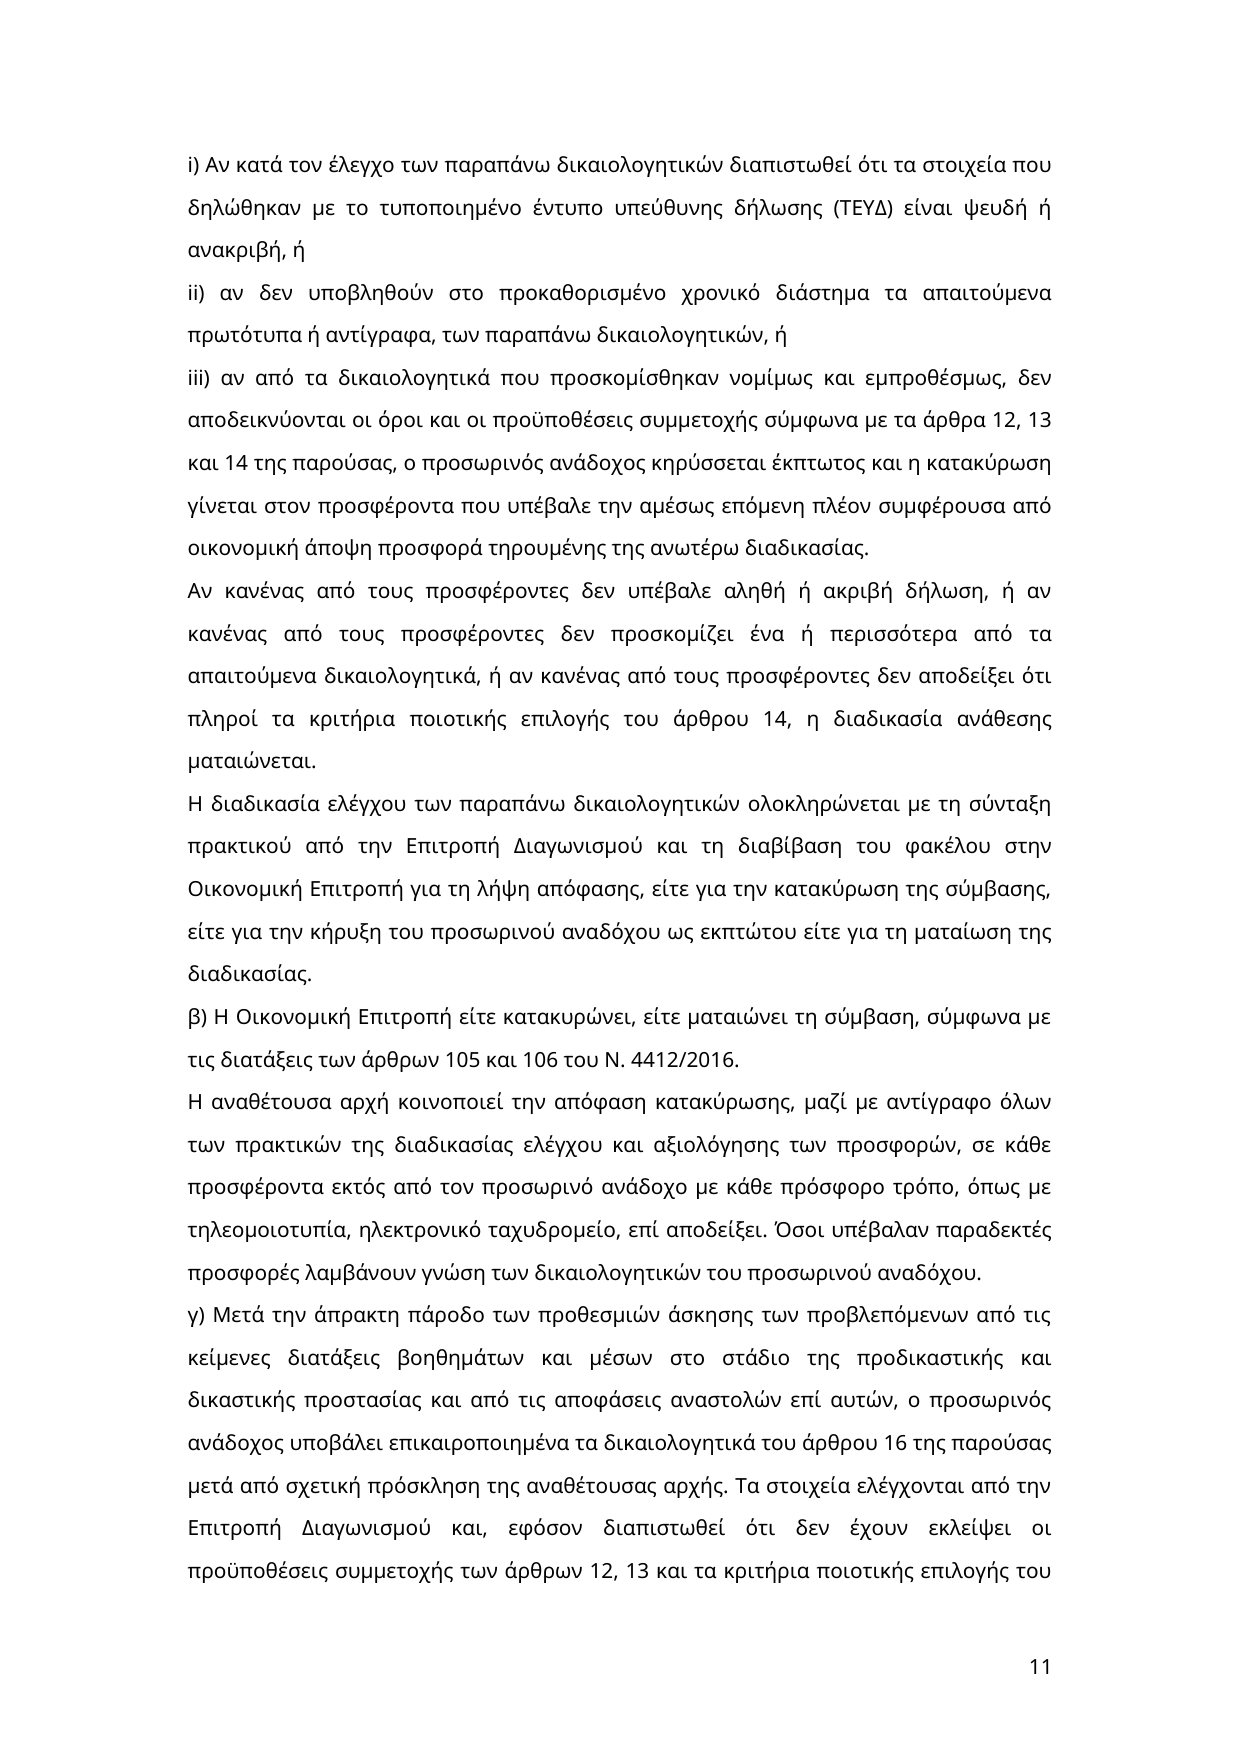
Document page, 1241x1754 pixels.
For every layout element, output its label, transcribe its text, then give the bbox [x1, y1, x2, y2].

text β) Η Οικονομική Επιτροπή είτε κατακυρώνει, είτε ματαιώνει τη σύμβαση, σύμφωνα με τις διατάξεις των άρθρων 105 και 106 του Ν. 4412/2016. [187, 1002, 1053, 1073]
text Αν κανένας από τους προσφέροντες δεν υπέβαλε αληθή ή ακριβή δήλωση, ή αν κανένας από τους προσφέροντες δεν προσκομίζει ένα ή περισσότερα από τα απαιτούμενα δικαιολογητικά, ή αν κανένας από τους προσφέροντες δεν αποδείξει ότι πληροί τα κριτήρια ποιοτικής επιλογής του άρθρου 14, η διαδικασία ανάθεσης ματαιώνεται. [187, 576, 1053, 775]
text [187, 1300, 1053, 1584]
text iii) αν από τα δικαιολογητικά που προσκομίσθηκαν νομίμως και εμπροθέσμως, δεν αποδεικνύονται οι όροι και οι προϋποθέσεις συμμετοχής σύμφωνα με τα άρθρα 12, 13 και 14 της παρούσας, ο προσωρινός ανάδοχος κηρύσσεται έκπτωτος και η κατακύρωση γίνεται στον προσφέροντα που υπέβαλε την αμέσως επόμενη πλέον συμφέρουσα από οικονομική άποψη προσφορά τηρουμένης της ανωτέρω διαδικασίας. [187, 363, 1053, 562]
text Η αναθέτουσα αρχή κοινοποιεί την απόφαση κατακύρωσης, μαζί με αντίγραφο όλων των πρακτικών της διαδικασίας ελέγχου και αξιολόγησης των προσφορών, σε κάθε προσφέροντα εκτός από τον προσωρινό ανάδοχο με κάθε πρόσφορο τρόπο, όπως με τηλεομοιοτυπία, ηλεκτρονικό ταχυδρομείο, επί αποδείξει. Όσοι υπέβαλαν παραδεκτές προσφορές λαμβάνουν γνώση των δικαιολογητικών του προσωρινού αναδόχου. [187, 1087, 1053, 1286]
text i) Αν κατά τον έλεγχο των παραπάνω δικαιολογητικών διαπιστωθεί ότι τα στοιχεία που δηλώθηκαν με το τυποποιημένο έντυπο υπεύθυνης δήλωσης (ΤΕΥΔ) είναι ψευδή ή ανακριβή, ή [187, 150, 1053, 264]
text Η διαδικασία ελέγχου των παραπάνω δικαιολογητικών ολοκληρώνεται με τη σύνταξη πρακτικού από την Επιτροπή Διαγωνισμού και τη διαβίβαση του φακέλου στην Οικονομική Επιτροπή για τη λήψη απόφασης, είτε για την κατακύρωση της σύμβασης, είτε για την κήρυξη του προσωρινού αναδόχου ως εκπτώτου είτε για τη ματαίωση της διαδικασίας. [187, 789, 1053, 988]
text ii) αν δεν υποβληθούν στο προκαθορισμένο χρονικό διάστημα τα απαιτούμενα πρωτότυπα ή αντίγραφα, των παραπάνω δικαιολογητικών, ή [187, 278, 1053, 349]
